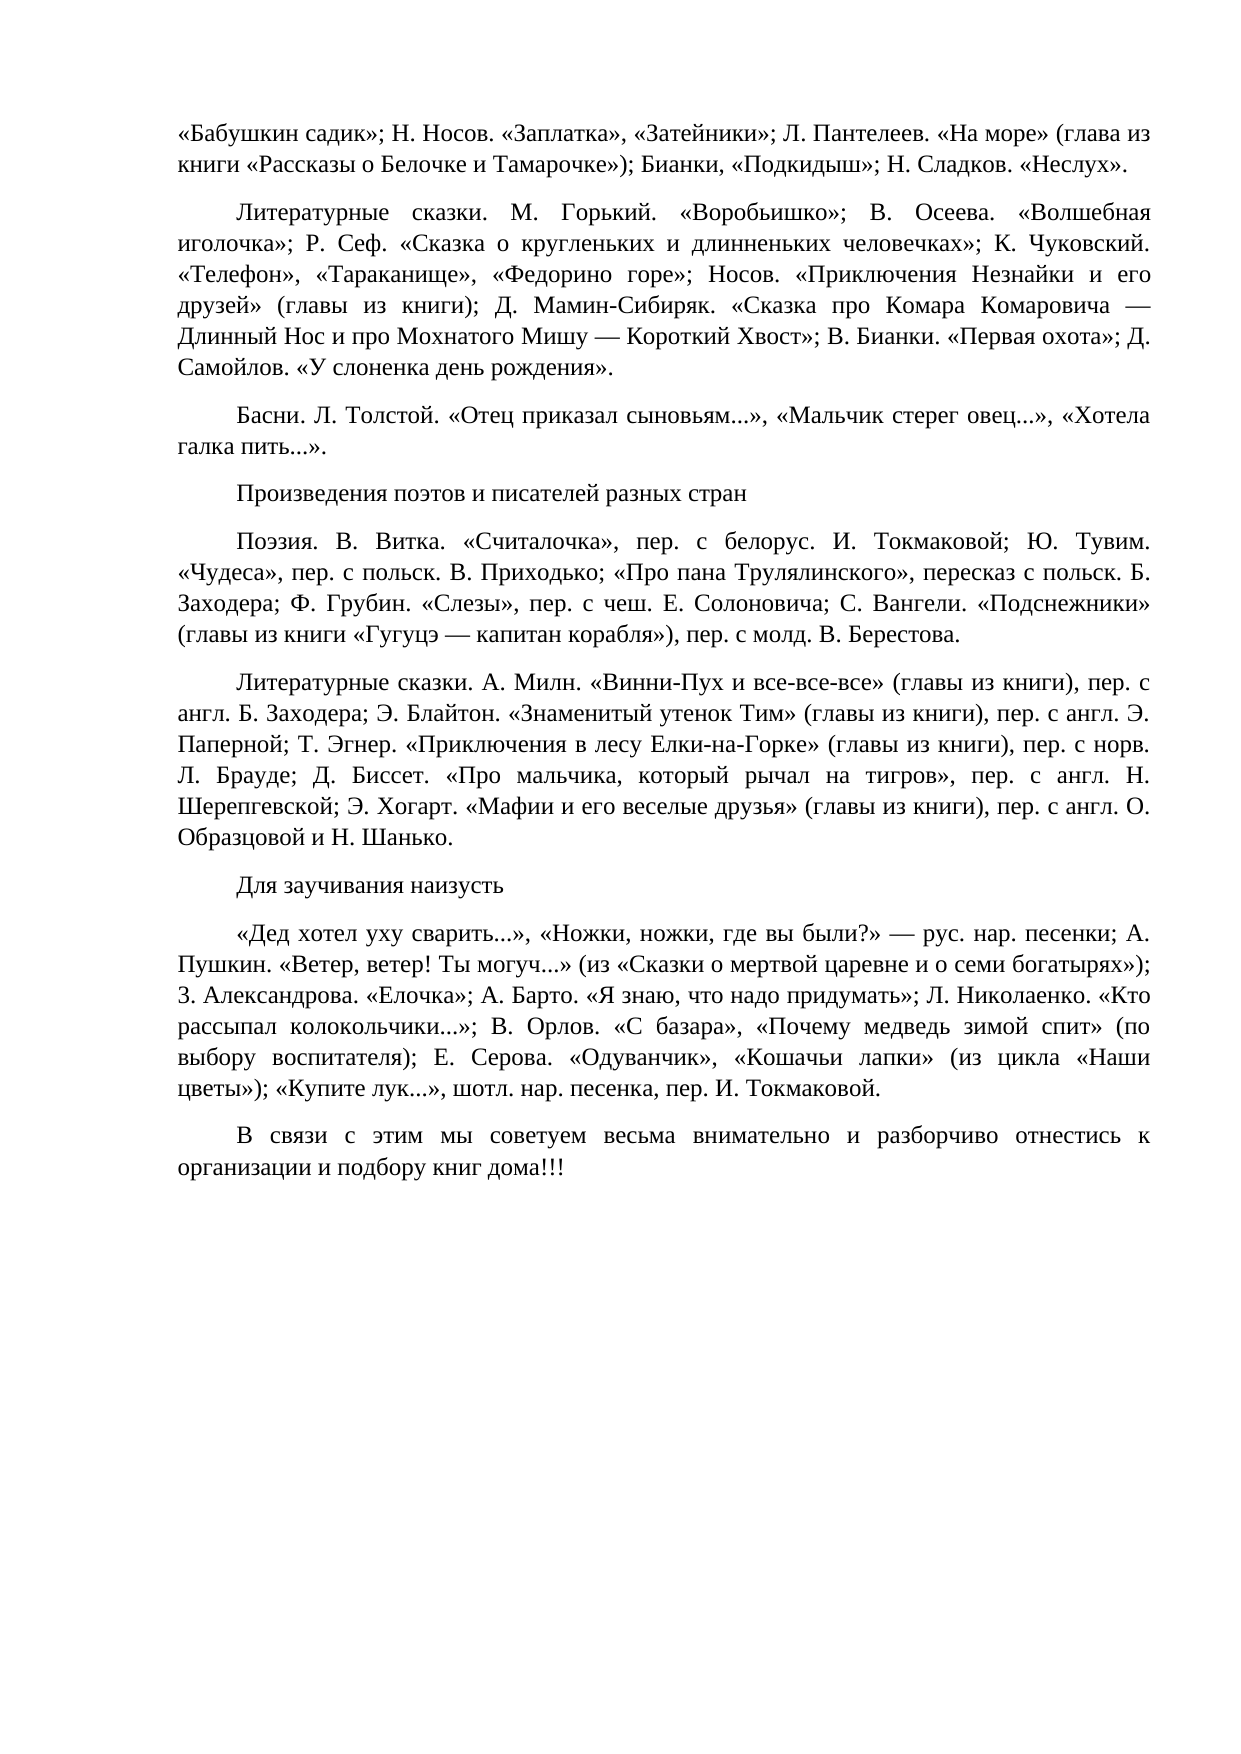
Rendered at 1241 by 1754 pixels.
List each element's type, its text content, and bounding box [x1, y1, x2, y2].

text Поэзия. В. Витка. «Считалочка», пер. с белорус. И. Токмаковой; Ю. Тувим. «Чудеса», пер. с польск. В. Приходько; «Про пана Трулялинского», пересказ с польск. Б. Заходера; Ф. Грубин. «Слезы», пер. с чеш. Е. Солоновича; С. Вангели. «Подснежники» (главы из книги «Гугуцэ — капитан корабля»), пер. с молд. В. Берестова. [177, 526, 1152, 648]
text Для заучивания наизусть [177, 870, 1152, 899]
text Литературные сказки. А. Милн. «Винни-Пух и все-все-все» (главы из книги), пер. с англ. Б. Заходера; Э. Блайтон. «Знаменитый утенок Тим» (главы из книги), пер. с англ. Э. Паперной; Т. Эгнер. «Приключения в лесу Елки-на-Горке» (главы из книги), пер. с норв. Л. Брауде; Д. Биссет. «Про мальчика, который рычал на тигров», пер. с англ. Н. Шерепгевской; Э. Хогарт. «Мафии и его веселые друзья» (главы из книги), пер. с англ. О. Образцовой и Н. Шанько. [177, 667, 1152, 851]
text «Дед хотел уху сварить...», «Ножки, ножки, где вы были?» — рус. нар. песенки; А. Пушкин. «Ветер, ветер! Ты могуч...» (из «Сказки о мертвой царевне и о семи богатырях»); 3. Александрова. «Елочка»; А. Барто. «Я знаю, что надо придумать»; Л. Николаенко. «Кто рассыпал колокольчики...»; В. Орлов. «С базара», «Почему медведь зимой спит» (по выбору воспитателя); Е. Серова. «Одуванчик», «Кошачьи лапки» (из цикла «Наши цветы»); «Купите лук...», шотл. нар. песенка, пер. И. Токмаковой. [177, 918, 1152, 1102]
text В связи с этим мы советуем весьма внимательно и разборчиво отнестись к организации и подбору книг дома!!! [177, 1121, 1152, 1180]
text Басни. Л. Толстой. «Отец приказал сыновьям...», «Мальчик стерег овец...», «Хотела галка пить...». [177, 400, 1152, 459]
text Литературные сказки. М. Горький. «Воробьишко»; В. Осеева. «Волшебная иголочка»; Р. Сеф. «Сказка о кругленьких и длинненьких человечках»; К. Чуковский. «Телефон», «Тараканище», «Федорино горе»; Носов. «Приключения Незнайки и его друзей» (главы из книги); Д. Мамин-Сибиряк. «Сказка про Комара Комаровича — Длинный Нос и про Мохнатого Мишу — Короткий Хвост»; В. Бианки. «Первая охота»; Д. Самойлов. «У слоненка день рождения». [177, 197, 1152, 381]
text Произведения поэтов и писателей разных стран [177, 478, 1152, 507]
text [177, 118, 1152, 178]
